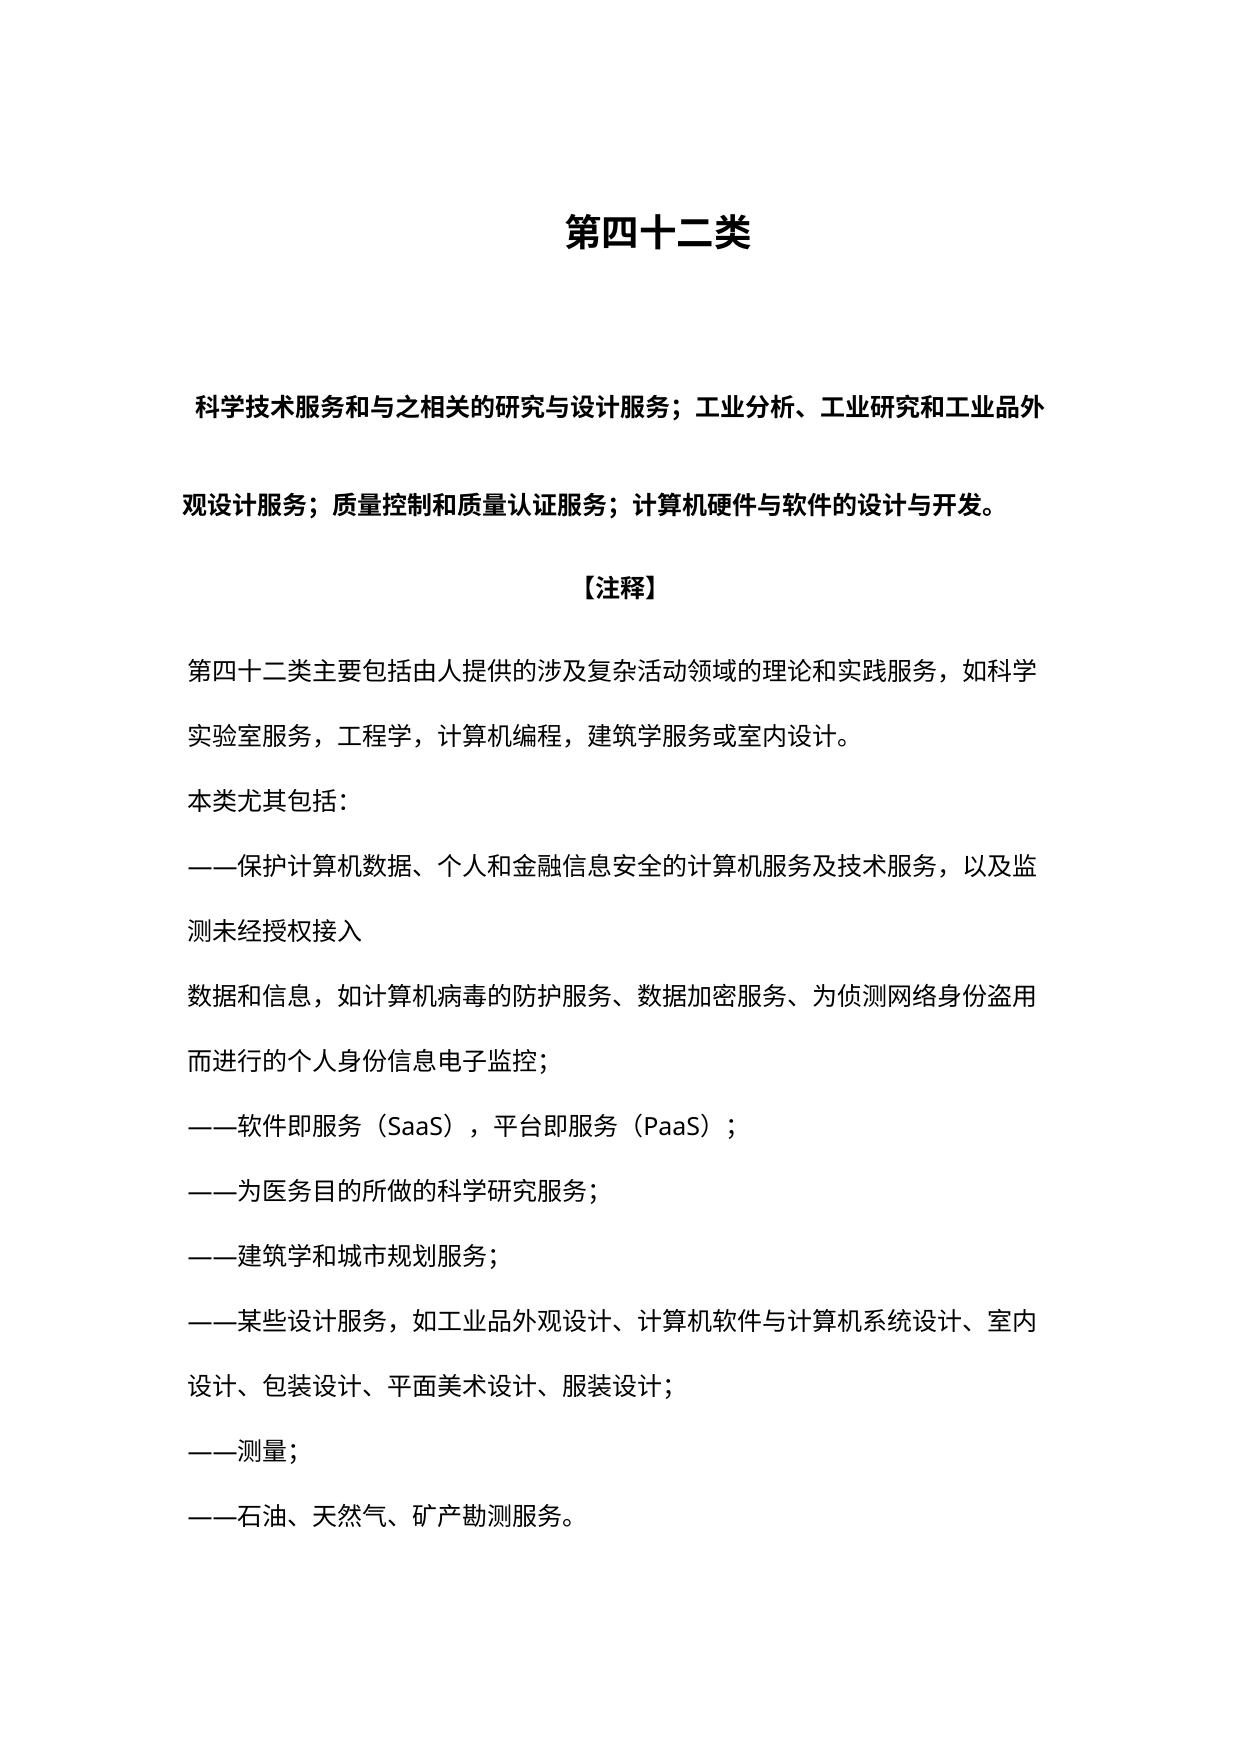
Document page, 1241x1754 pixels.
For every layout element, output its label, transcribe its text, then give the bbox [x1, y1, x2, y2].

text 【注释】 [137, 554, 1053, 619]
text ——为医务目的所做的科学研究服务； [187, 1157, 1053, 1222]
text ——保护计算机数据、个人和金融信息安全的计算机服务及技术服务，以及监测未经授权接入 [187, 832, 1053, 962]
text 第四十二类主要包括由人提供的涉及复杂活动领域的理论和实践服务，如科学实验室服务，工程学，计算机编程，建筑学服务或室内设计。 [187, 637, 1053, 767]
text 科学技术服务和与之相关的研究与设计服务；工业分析、工业研究和工业品外观设计服务；质量控制和质量认证服务；计算机硬件与软件的设计与开发。 [137, 373, 1053, 536]
text ——软件即服务（SaaS），平台即服务（PaaS）； [187, 1092, 1053, 1157]
text ——某些设计服务，如工业品外观设计、计算机软件与计算机系统设计、室内设计、包装设计、平面美术设计、服装设计； [187, 1287, 1053, 1417]
subtitle 第四十二类 [187, 197, 1053, 262]
text ——建筑学和城市规划服务； [187, 1222, 1053, 1287]
text 本类尤其包括： [187, 767, 1053, 832]
text ——测量； [187, 1417, 1053, 1482]
text 数据和信息，如计算机病毒的防护服务、数据加密服务、为侦测网络身份盗用而进行的个人身份信息电子监控； [187, 962, 1053, 1092]
text ——石油、天然气、矿产勘测服务。 [187, 1482, 1053, 1547]
